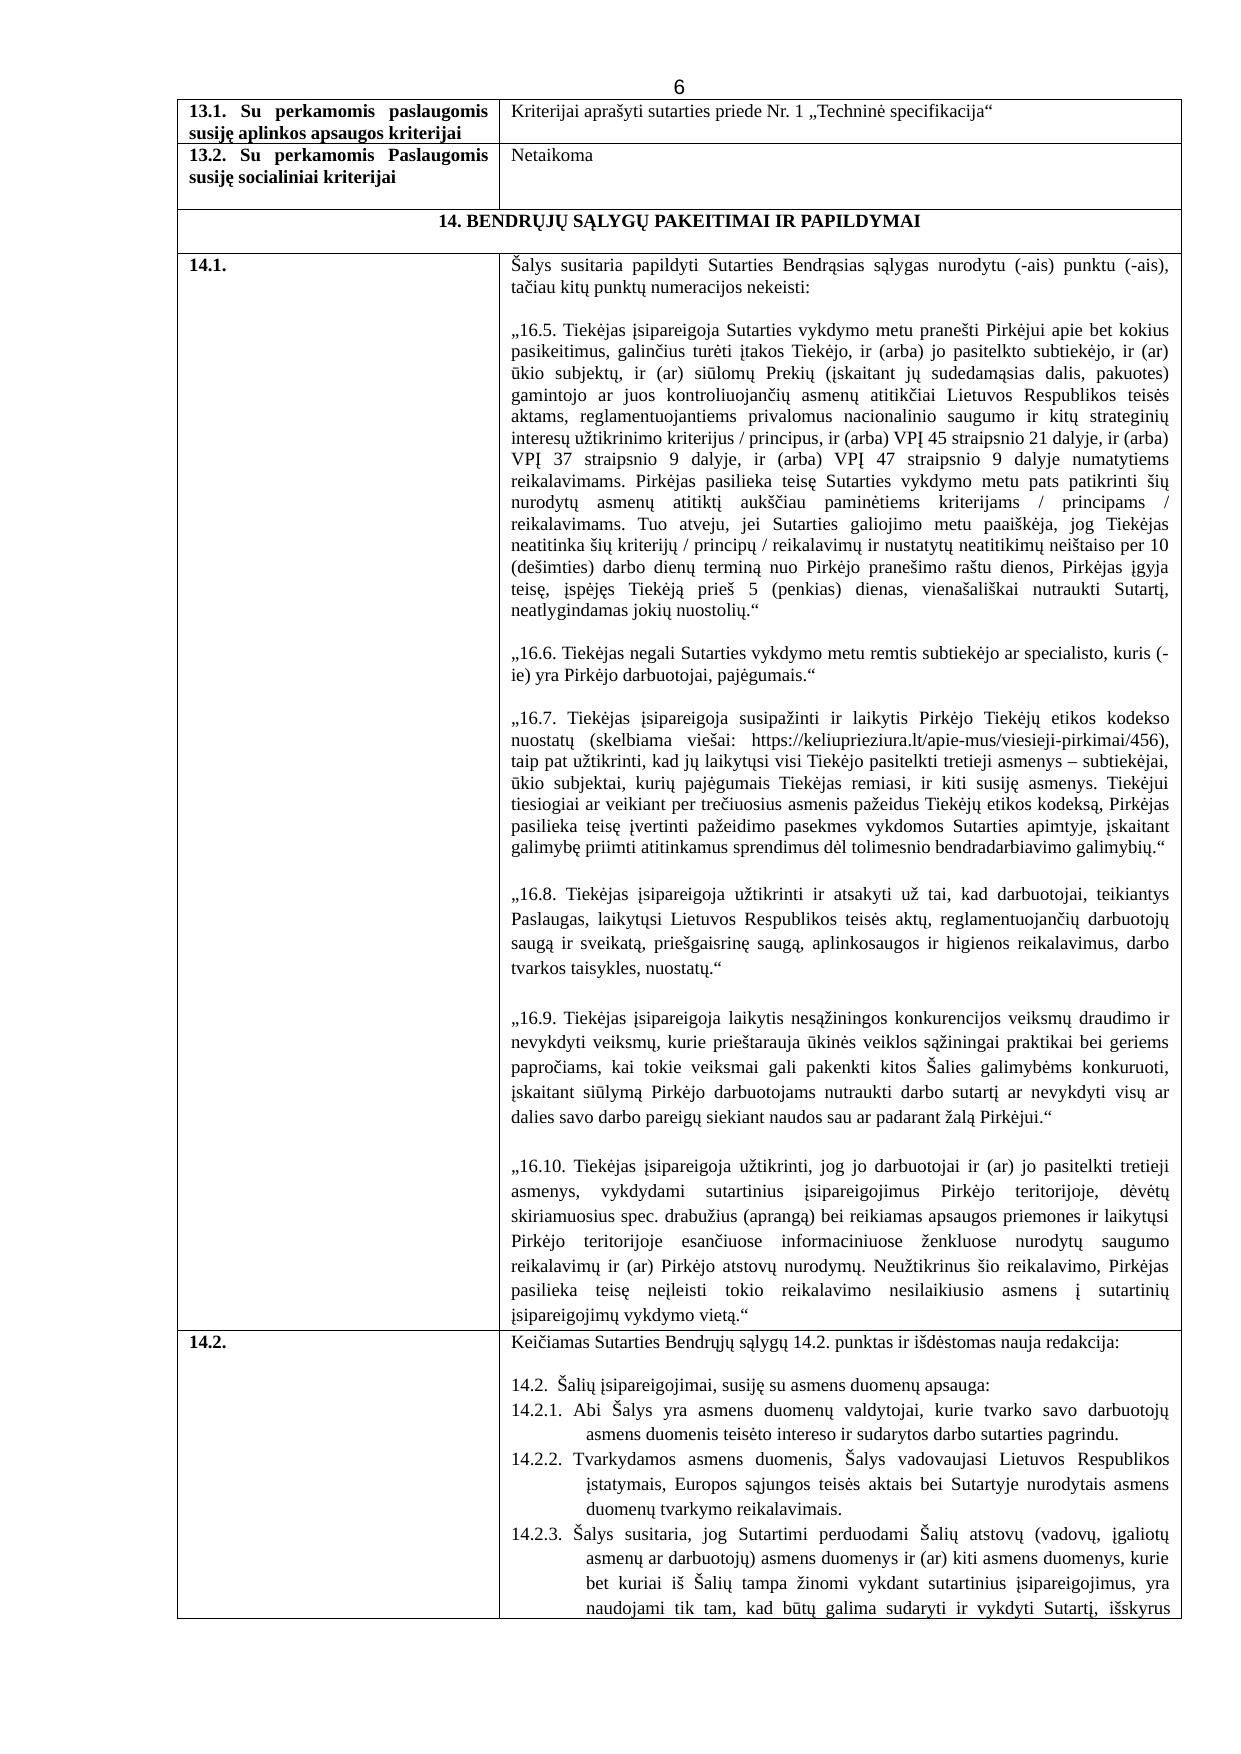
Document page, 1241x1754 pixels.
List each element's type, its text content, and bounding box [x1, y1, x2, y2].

table_cell Kriterijai aprašyti sutarties priede Nr. 1 „Techninė specifikacija“ [500, 100, 1181, 143]
table_cell 13.2. Su perkamomis Paslaugomis susiję socialiniai kriterijai [178, 144, 499, 209]
table_cell 14.2. [178, 1331, 499, 1618]
table_cell 13.1. Su perkamomis paslaugomis susiję aplinkos apsaugos kriterijai [178, 100, 499, 143]
table_cell 14. BENDRŲJŲ SĄLYGŲ PAKEITIMAI IR PAPILDYMAI [178, 210, 1181, 253]
table_cell 14.1. [178, 254, 499, 1329]
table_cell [500, 1331, 1181, 1618]
table_cell Netaikoma [500, 144, 1181, 209]
table_cell Šalys susitaria papildyti Sutarties Bendrąsias sąlygas nurodytu (-ais) punktu (-ais), tačiau kitų punktų numeracijos nekeisti: „16.5. Tiekėjas įsipareigoja Sutarties vykdymo metu pranešti Pirkėjui apie bet kokius pasikeitimus, galinčius turėti įtakos Tiekėjo, ir (arba) jo pasitelkto subtiekėjo, ir (ar) ūkio subjektų, ir (ar) siūlomų Prekių (įskaitant jų sudedamąsias dalis, pakuotes) gamintojo ar juos kontroliuojančių asmenų atitikčiai Lietuvos Respublikos teisės aktams, reglamentuojantiems privalomus nacionalinio saugumo ir kitų strateginių interesų užtikrinimo kriterijus / principus, ir (arba) VPĮ 45 straipsnio 21 dalyje, ir (arba) VPĮ 37 straipsnio 9 dalyje, ir (arba) VPĮ 47 straipsnio 9 dalyje numatytiems reikalavimams. Pirkėjas pasilieka teisę Sutarties vykdymo metu pats patikrinti šių nurodytų asmenų atitiktį aukščiau paminėtiems kriterijams / principams / reikalavimams. Tuo atveju, jei Sutarties galiojimo metu paaiškėja, jog Tiekėjas neatitinka šių kriterijų / principų / reikalavimų ir nustatytų neatitikimų neištaiso per 10 (dešimties) darbo dienų terminą nuo Pirkėjo pranešimo raštu dienos, Pirkėjas įgyja teisę, įspėjęs Tiekėją prieš 5 (penkias) dienas, vienašališkai nutraukti Sutartį, neatlygindamas jokių nuostolių.“ „16.6. Tiekėjas negali Sutarties vykdymo metu remtis subtiekėjo ar specialisto, kuris (-ie) yra Pirkėjo darbuotojai, pajėgumais.“ „16.7. Tiekėjas įsipareigoja susipažinti ir laikytis Pirkėjo Tiekėjų etikos kodekso nuostatų (skelbiama viešai: https://keliuprieziura.lt/apie-mus/viesieji-pirkimai/456), taip pat užtikrinti, kad jų laikytųsi visi Tiekėjo pasitelkti tretieji asmenys – subtiekėjai, ūkio subjektai, kurių pajėgumais Tiekėjas remiasi, ir kiti susiję asmenys. Tiekėjui tiesiogiai ar veikiant per trečiuosius asmenis pažeidus Tiekėjų etikos kodeksą, Pirkėjas pasilieka teisę įvertinti pažeidimo pasekmes vykdomos Sutarties apimtyje, įskaitant galimybę priimti atitinkamus sprendimus dėl tolimesnio bendradarbiavimo galimybių.“ „16.8. Tiekėjas įsipareigoja užtikrinti ir atsakyti už tai, kad darbuotojai, teikiantys Paslaugas, laikytųsi Lietuvos Respublikos teisės aktų, reglamentuojančių darbuotojų saugą ir sveikatą, priešgaisrinę saugą, aplinkosaugos ir higienos reikalavimus, darbo tvarkos taisykles, nuostatų.“ „16.9. Tiekėjas įsipareigoja laikytis nesąžiningos konkurencijos veiksmų draudimo ir nevykdyti veiksmų, kurie prieštarauja ūkinės veiklos sąžiningai praktikai bei geriems papročiams, kai tokie veiksmai gali pakenkti kitos Šalies galimybėms konkuruoti, įskaitant siūlymą Pirkėjo darbuotojams nutraukti darbo sutartį ar nevykdyti visų ar dalies savo darbo pareigų siekiant naudos sau ar padarant žalą Pirkėjui.“ „16.10. Tiekėjas įsipareigoja užtikrinti, jog jo darbuotojai ir (ar) jo pasitelkti tretieji asmenys, vykdydami sutartinius įsipareigojimus Pirkėjo teritorijoje, dėvėtų skiriamuosius spec. drabužius (aprangą) bei reikiamas apsaugos priemones ir laikytųsi Pirkėjo teritorijoje esančiuose informaciniuose ženkluose nurodytų saugumo reikalavimų ir (ar) Pirkėjo atstovų nurodymų. Neužtikrinus šio reikalavimo, Pirkėjas pasilieka teisę neįleisti tokio reikalavimo nesilaikiusio asmens į sutartinių įsipareigojimų vykdymo vietą.“ [500, 254, 1181, 1329]
